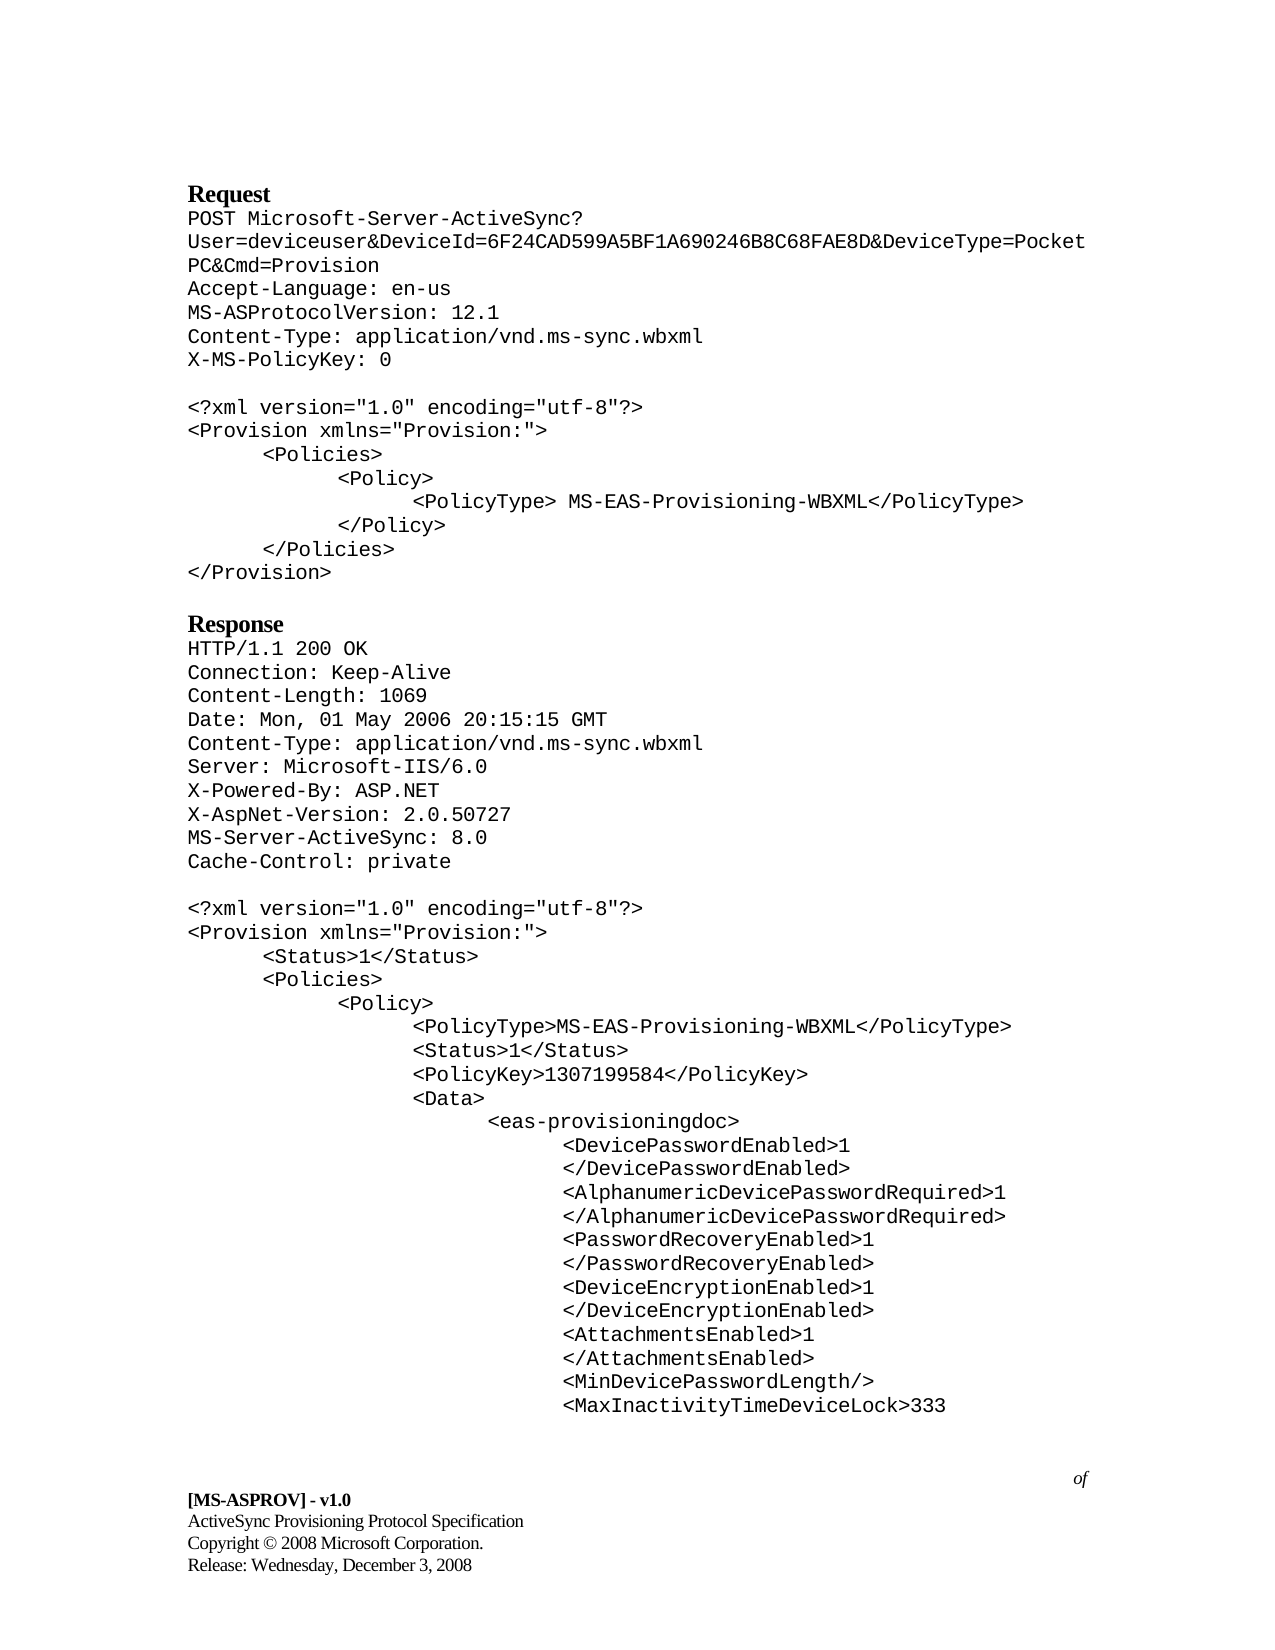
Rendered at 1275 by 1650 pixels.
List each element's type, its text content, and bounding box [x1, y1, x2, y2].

text </DevicePasswordEnabled> [562, 1158, 1087, 1182]
text HTTP/1.1 200 OK [187, 638, 1087, 662]
text <Policy> [262, 993, 1087, 1017]
text <Status>1</Status> [337, 1040, 1087, 1064]
text X-MS-PolicyKey: 0 [187, 349, 1087, 373]
text Request [187, 179, 1087, 207]
text <Policies> [187, 444, 1087, 468]
text <PolicyType>MS-EAS-Provisioning-WBXML</PolicyType> [337, 1017, 1087, 1040]
text <Provision xmlns="Provision:"> [187, 922, 1087, 946]
text <eas-provisioningdoc> [412, 1111, 1087, 1135]
text <Data> [337, 1087, 1087, 1111]
text POST Microsoft-Server-ActiveSync?User=deviceuser&DeviceId=6F24CAD599A5BF1A690246B8C68FAE8D&DeviceType=PocketPC&Cmd=Provision [187, 207, 1087, 278]
text Connection: Keep-Alive [187, 662, 1087, 686]
text Content-Type: application/vnd.ms-sync.wbxml [187, 733, 1087, 756]
text </Provision> [187, 562, 1087, 586]
text <Status>1</Status> [187, 946, 1087, 969]
text Content-Type: application/vnd.ms-sync.wbxml [187, 326, 1087, 349]
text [562, 1348, 1087, 1418]
text Server: Microsoft-IIS/6.0 [187, 756, 1087, 780]
text </Policies> [187, 538, 1087, 562]
text <?xml version="1.0" encoding="utf-8"?> [187, 898, 1087, 922]
text X-Powered-By: ASP.NET [187, 780, 1087, 804]
text <?xml version="1.0" encoding="utf-8"?> [187, 397, 1087, 420]
text MS-Server-ActiveSync: 8.0 [187, 827, 1087, 851]
text <DevicePasswordEnabled>1 [562, 1135, 1087, 1158]
text Cache-Control: private [187, 851, 1087, 875]
text <Provision xmlns="Provision:"> [187, 420, 1087, 444]
text Content-Length: 1069 [187, 686, 1087, 709]
text Accept-Language: en-us [187, 278, 1087, 302]
text <Policy> [262, 468, 1087, 491]
text Date: Mon, 01 May 2006 20:15:15 GMT [187, 709, 1087, 733]
text <PolicyType> MS-EAS-Provisioning-WBXML</PolicyType> </Policy> [337, 491, 1087, 538]
text <Policies> [187, 969, 1087, 993]
text X-AspNet-Version: 2.0.50727 [187, 804, 1087, 827]
text MS-ASProtocolVersion: 12.1 [187, 302, 1087, 326]
text <PolicyKey>1307199584</PolicyKey> [337, 1064, 1087, 1087]
text <AlphanumericDevicePasswordRequired>1 </AlphanumericDevicePasswordRequired> <PasswordRecoveryEnabled>1 [562, 1182, 1087, 1253]
text </PasswordRecoveryEnabled> <DeviceEncryptionEnabled>1 [562, 1253, 1087, 1300]
text </DeviceEncryptionEnabled> <AttachmentsEnabled>1 [562, 1300, 1087, 1348]
text Response [187, 609, 1087, 638]
